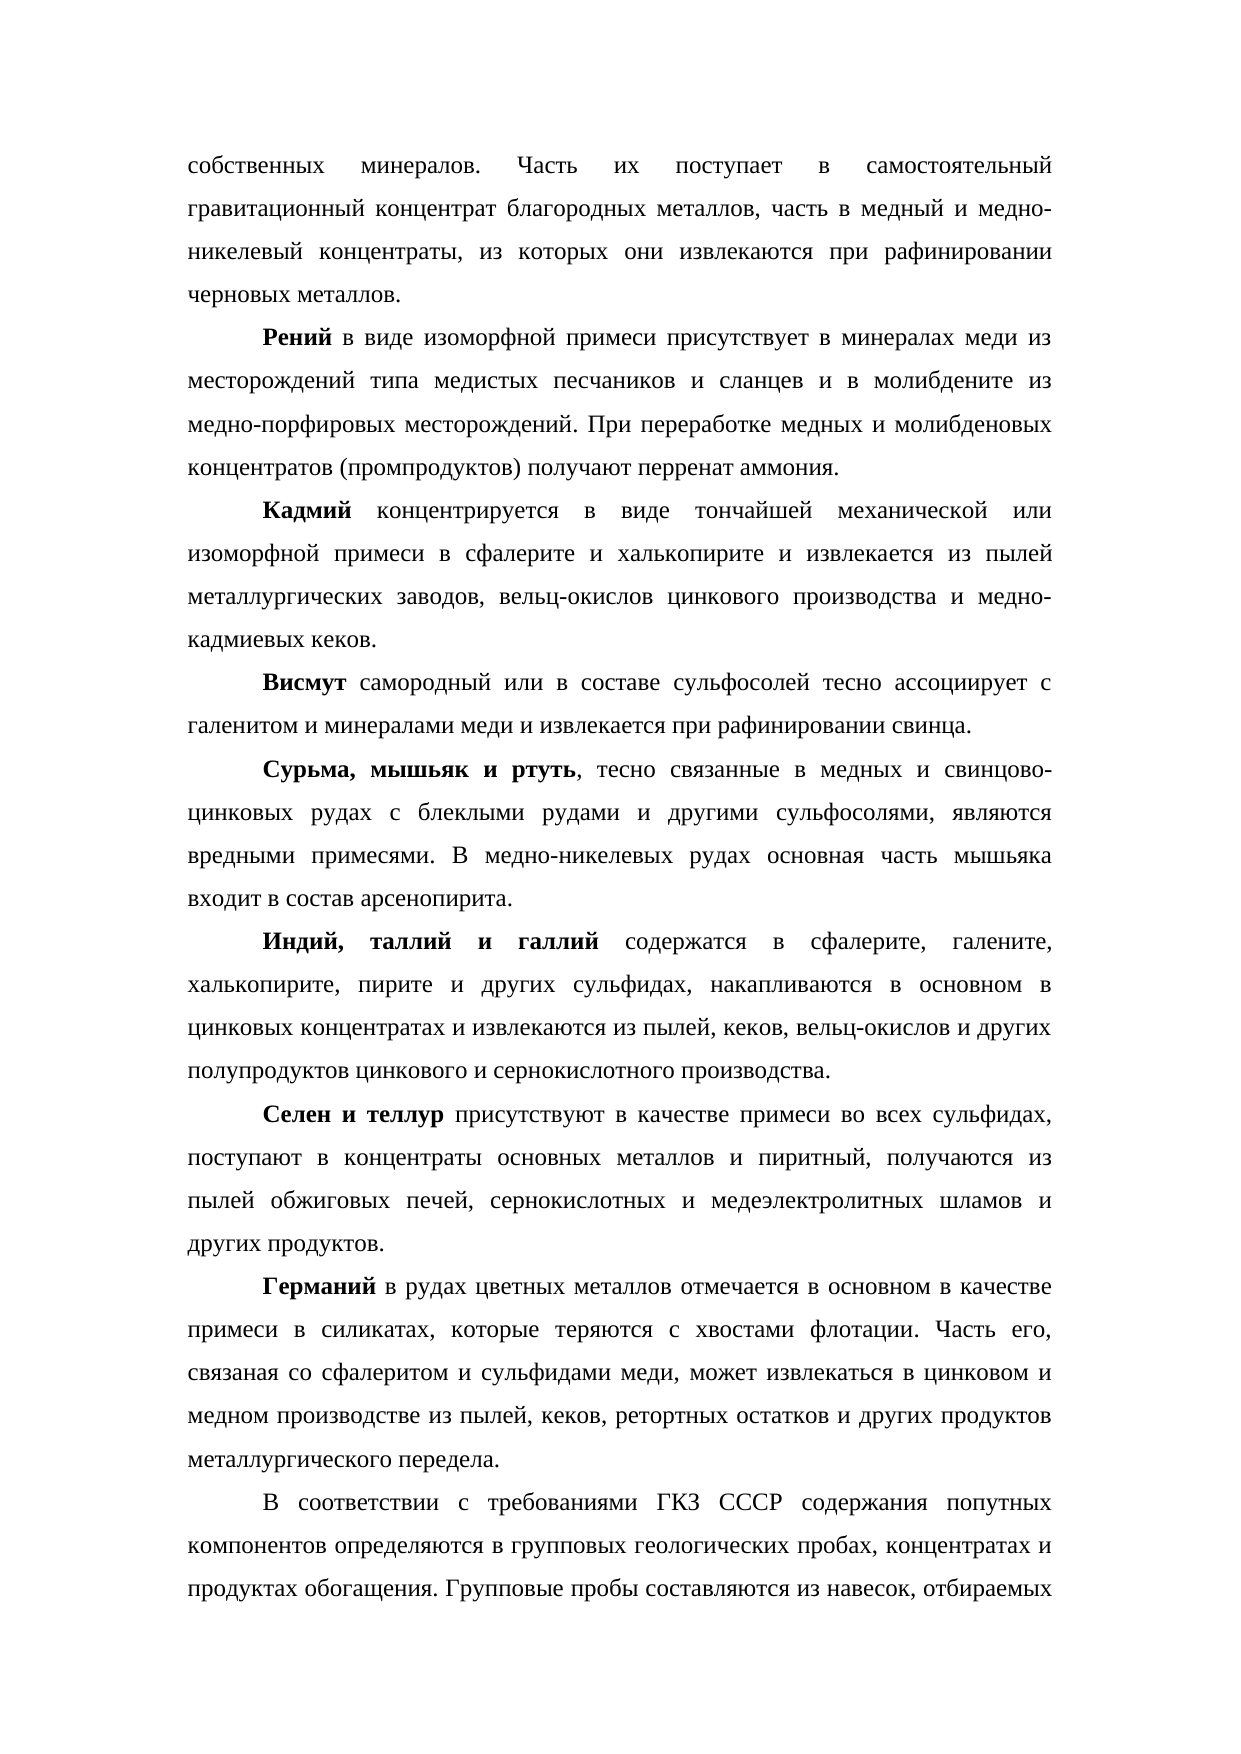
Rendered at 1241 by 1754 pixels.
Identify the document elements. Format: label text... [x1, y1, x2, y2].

text Висмут самородный или в составе сульфосолей тесно ассоциирует с галенитом и минералами меди и извлекается при рафинировании свинца. [187, 667, 1053, 739]
text Германий в рудах цветных металлов отмечается в основном в качестве примеси в силикатах, которые теряются с хвостами флотации. Часть его, связаная со сфалеритом и сульфидами меди, может извлекаться в цинковом и медном производстве из пылей, кеков, ретортных остатков и других продуктов металлургического передела. [187, 1271, 1053, 1472]
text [187, 150, 1053, 308]
text Кадмий концентрируется в виде тончайшей механической или изоморфной примеси в сфалерите и халькопирите и извлекается из пылей металлургических заводов, вельц-окислов цинкового производства и медно-кадмиевых кеков. [187, 495, 1053, 653]
text Селен и теллур присутствуют в качестве примеси во всех сульфидах, поступают в концентраты основных металлов и пиритный, получаются из пылей обжиговых печей, сернокислотных и медеэлектролитных шламов и других продуктов. [187, 1099, 1053, 1257]
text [187, 1487, 1053, 1602]
text Индий, таллий и галлий содержатся в сфалерите, галените, халькопирите, пирите и других сульфидах, накапливаются в основном в цинковых концентратах и извлекаются из пылей, кеков, вельц-окислов и других полупродуктов цинкового и сернокислотного производства. [187, 926, 1053, 1084]
text Рений в виде изоморфной примеси присутствует в минералах меди из месторождений типа медистых песчаников и сланцев и в молибдените из медно-порфировых месторождений. При переработке медных и молибденовых концентратов (промпродуктов) получают перренат аммония. [187, 322, 1053, 481]
text Сурьма, мышьяк и ртуть, тесно связанные в медных и свинцово-цинковых рудах с блеклыми рудами и другими сульфосолями, являются вредными примесями. В медно-никелевых рудах основная часть мышьяка входит в состав арсенопирита. [187, 754, 1053, 912]
